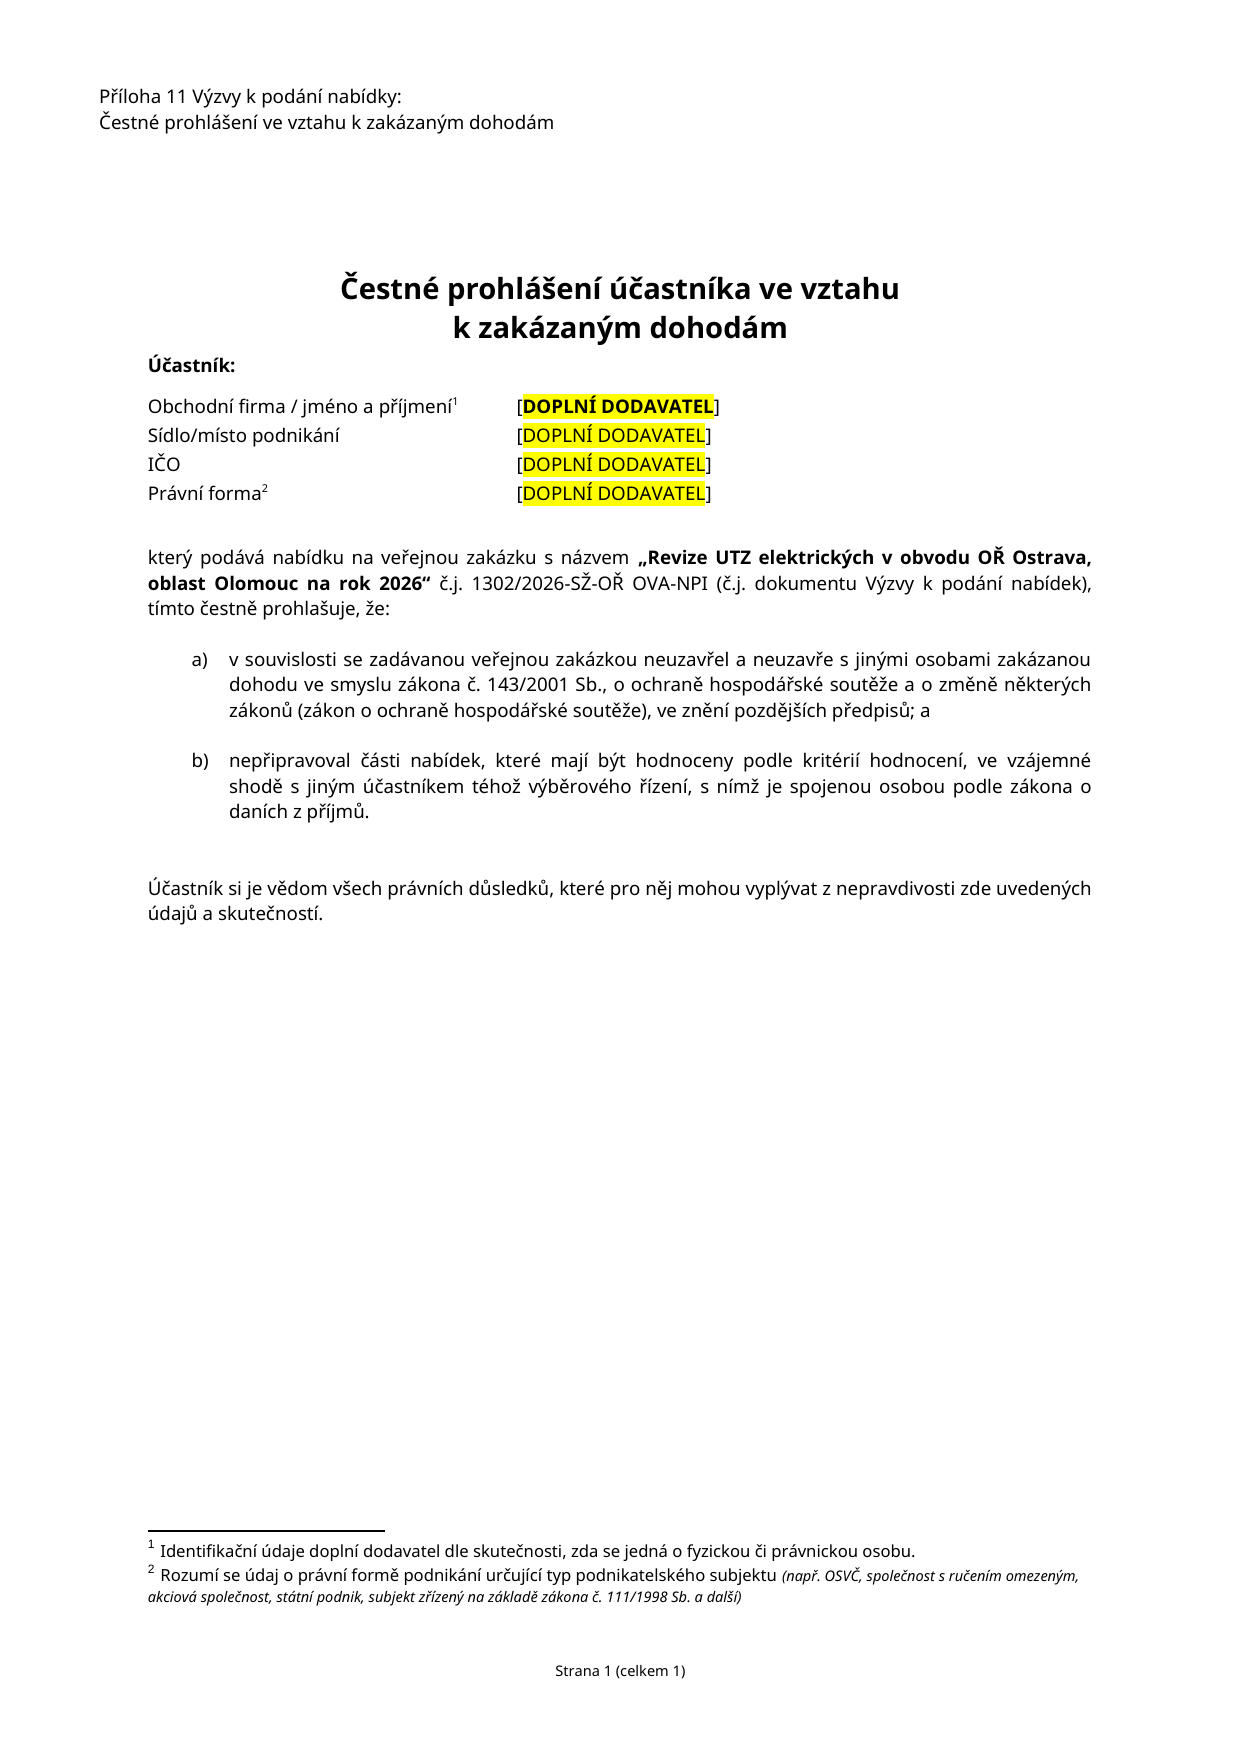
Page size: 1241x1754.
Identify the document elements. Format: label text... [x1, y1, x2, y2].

text Účastník: [148, 347, 1093, 378]
text IČO [148, 449, 1093, 478]
text Sídlo/místo podnikání [DOPLNÍ DODAVATEL] [148, 420, 1093, 449]
list nepřipravoval části nabídek, které mají být hodnoceny podle kritérií hodnocení, ve vzájemné shodě s jiným účastníkem téhož výběrového řízení, s nímž je spojenou osobou podle zákona o daních z příjmů. [191, 748, 1093, 824]
text k zakázaným dohodám [148, 308, 1093, 347]
text Právní forma [148, 478, 1093, 507]
text který podává nabídku na veřejnou zakázku s názvem „Revize UTZ elektrických v obvodu OŘ Ostrava, oblast Olomouc na rok 2026“ č.j. 1302/2026-SŽ-OŘ OVA-NPI (č.j. dokumentu Výzvy k podání nabídek), tímto čestně prohlašuje, že: [148, 545, 1093, 621]
text Obchodní firma / jméno a příjmení [148, 391, 1093, 420]
text Účastník si je vědom všech právních důsledků, které pro něj mohou vyplývat z nepravdivosti zde uvedených údajů a skutečností. [148, 875, 1093, 926]
title Čestné prohlášení účastníka ve vztahu [148, 268, 1093, 308]
list v souvislosti se zadávanou veřejnou zakázkou neuzavřel a neuzavře s jinými osobami zakázanou dohodu ve smyslu zákona č. 143/2001 Sb., o ochraně hospodářské soutěže a o změně některých zákonů (zákon o ochraně hospodářské soutěže), ve znění pozdějších předpisů; a [191, 646, 1093, 723]
